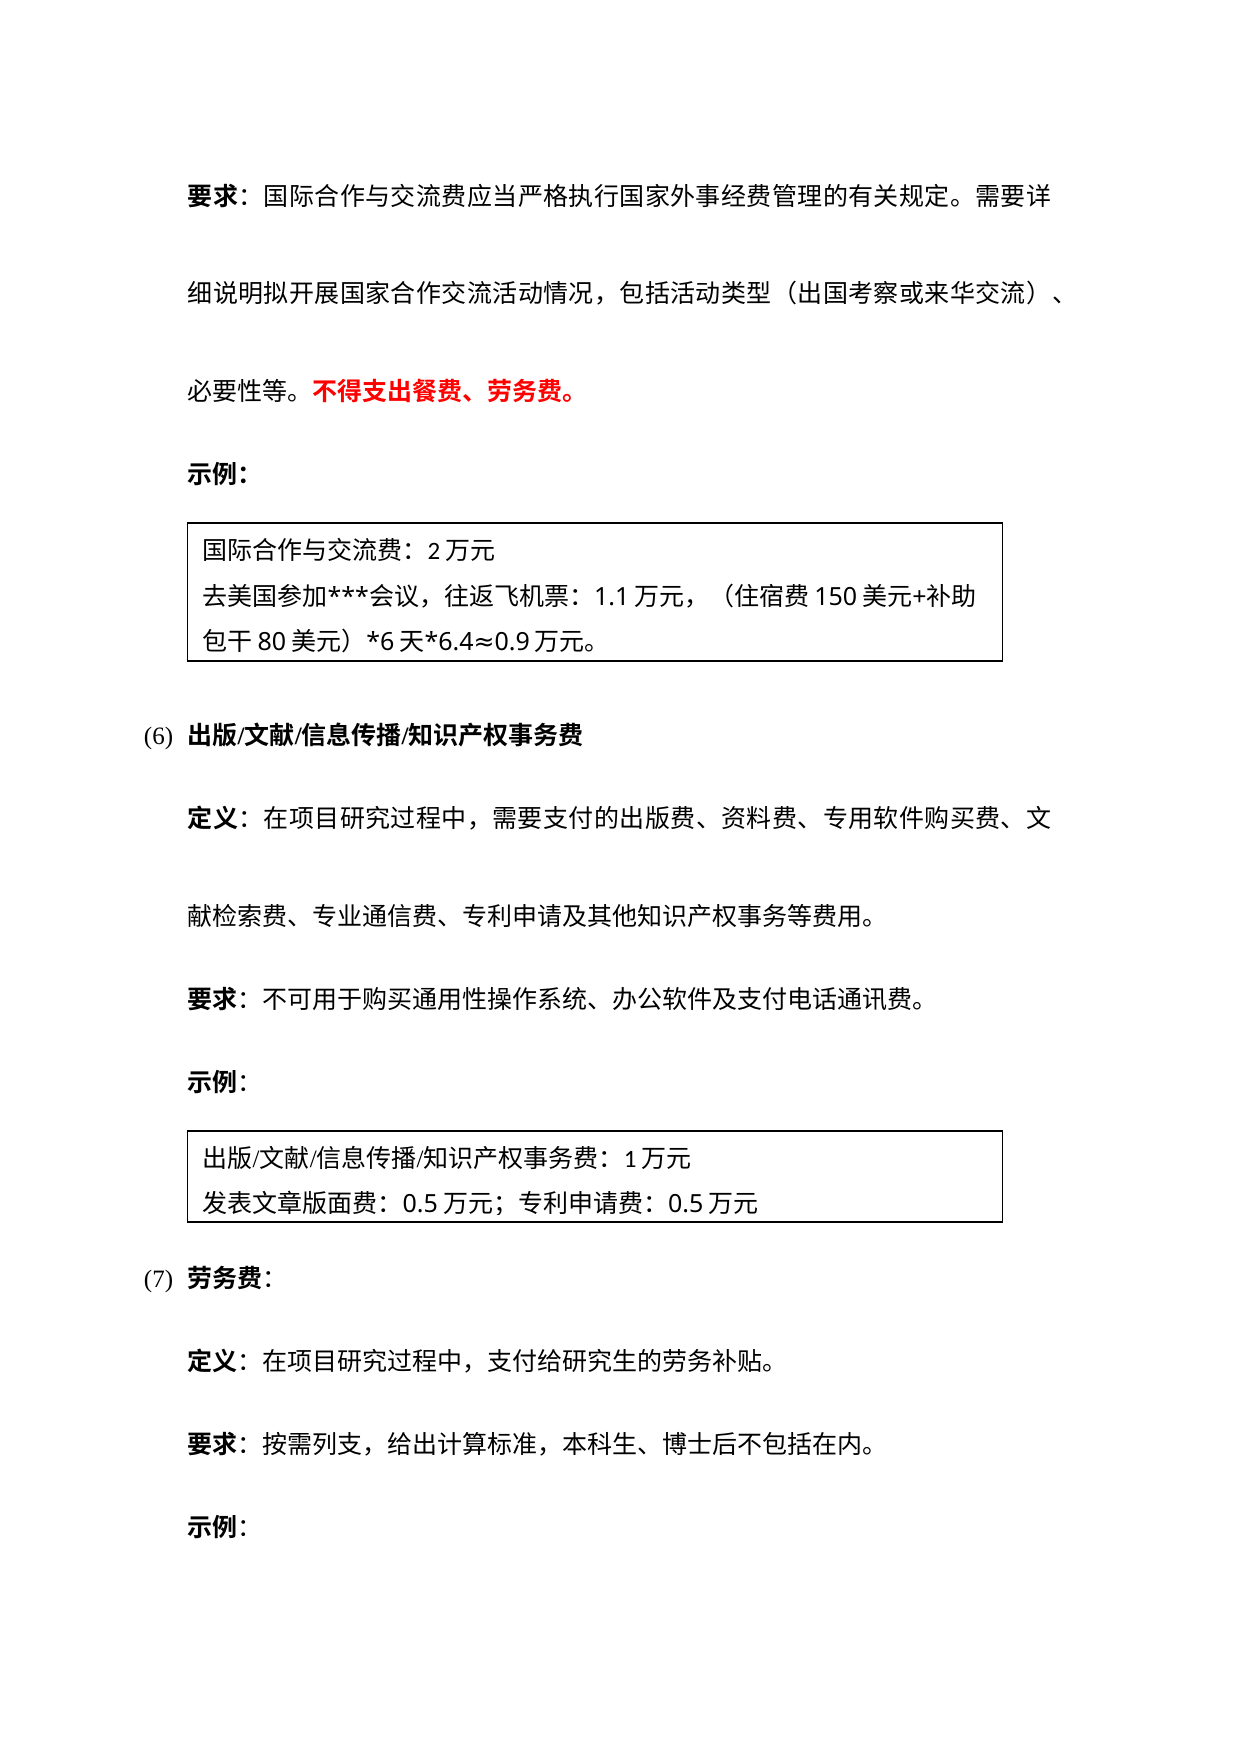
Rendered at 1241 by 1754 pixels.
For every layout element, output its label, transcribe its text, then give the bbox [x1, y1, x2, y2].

list 出版/文献/信息传播/知识产权事务费 [144, 701, 1053, 766]
list 示例： [187, 1048, 1053, 1113]
list 要求：国际合作与交流费应当严格执行国家外事经费管理的有关规定。需要详细说明拟开展国家合作交流活动情况，包括活动类型（出国考察或来华交流）、必要性等。不得支出餐费、劳务费。 [187, 162, 1053, 422]
list 示例： [187, 1493, 1053, 1558]
list 劳务费： [144, 1244, 1053, 1309]
list 定义：在项目研究过程中，需要支付的出版费、资料费、专用软件购买费、文献检索费、专业通信费、专利申请及其他知识产权事务等费用。 [187, 784, 1053, 947]
list 要求：不可用于购买通用性操作系统、办公软件及支付电话通讯费。 [187, 965, 1053, 1030]
list 定义：在项目研究过程中，支付给研究生的劳务补贴。 [187, 1327, 1053, 1392]
list 要求：按需列支，给出计算标准，本科生、博士后不包括在内。 [187, 1410, 1053, 1475]
list 示例： [187, 440, 1053, 505]
